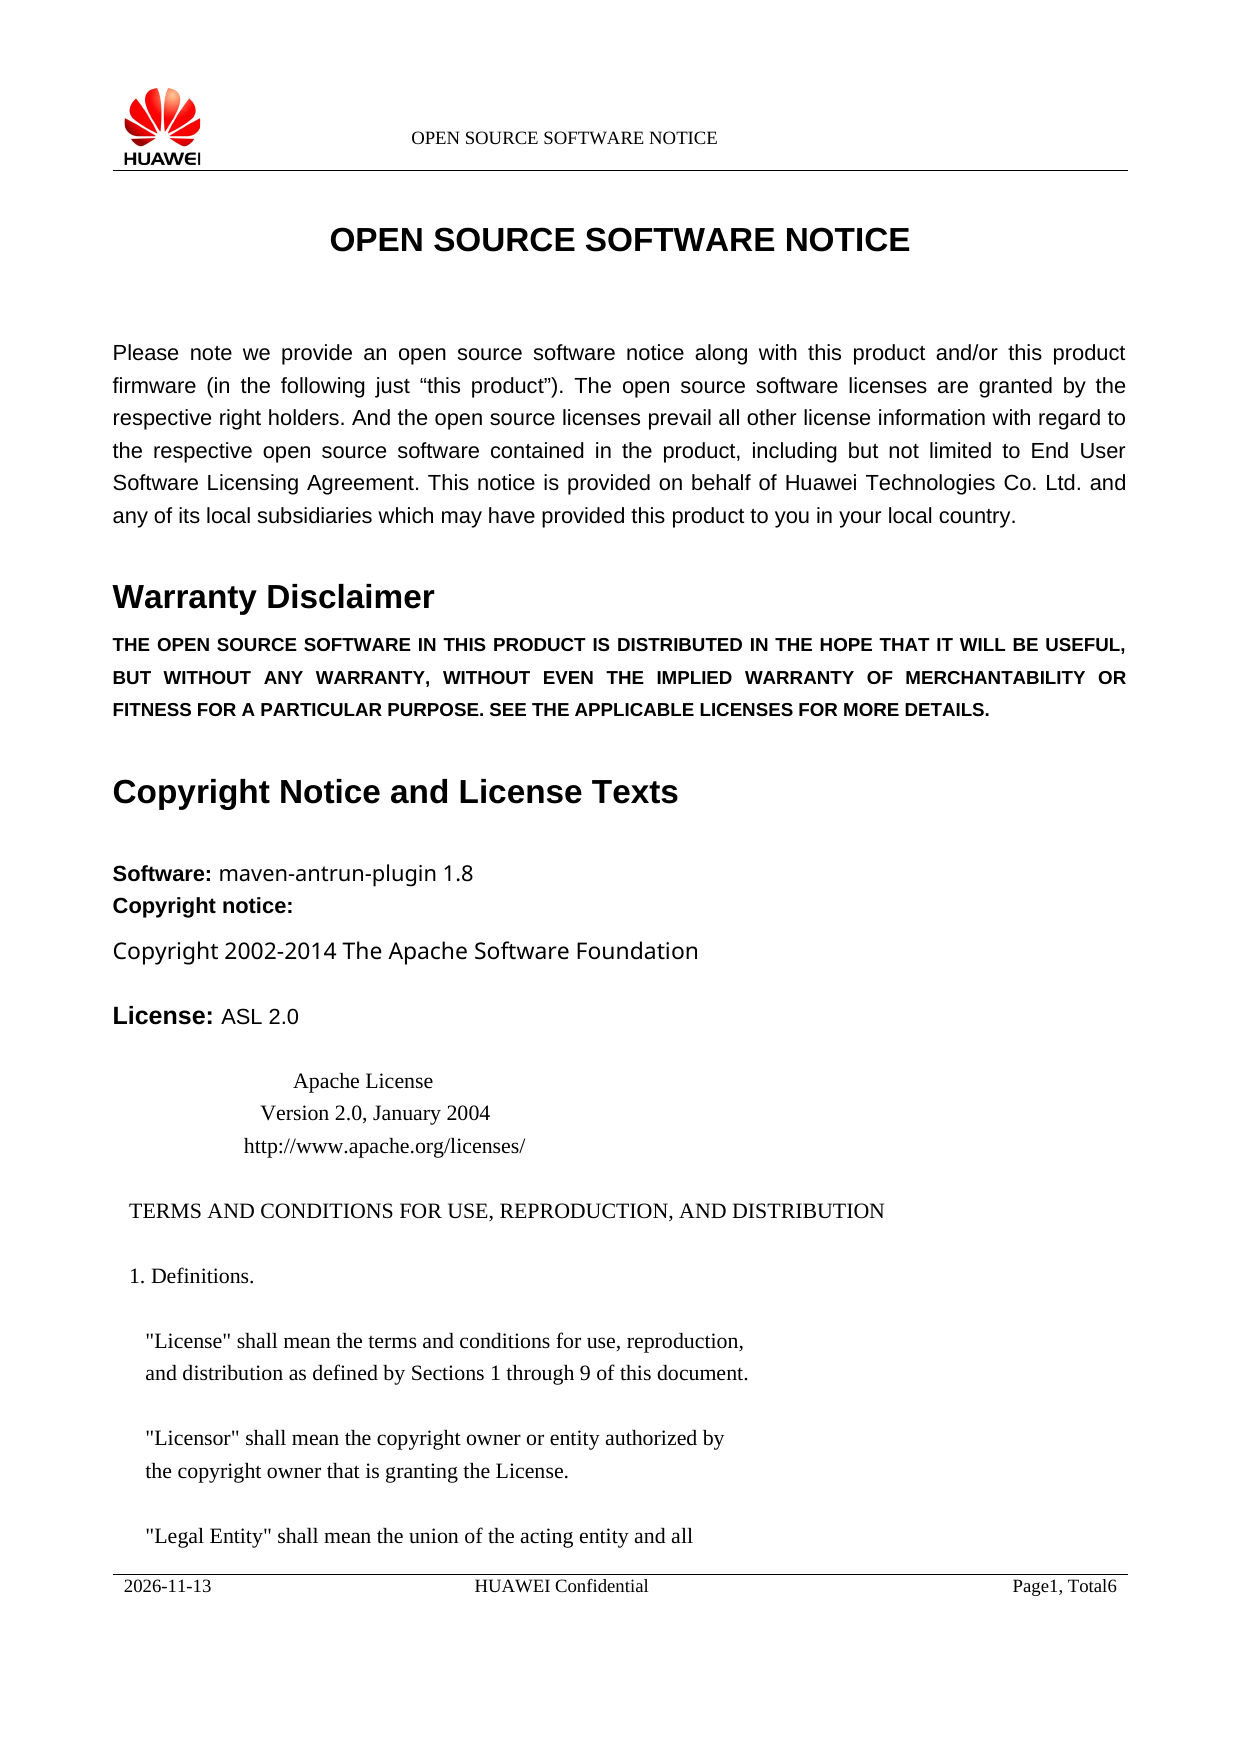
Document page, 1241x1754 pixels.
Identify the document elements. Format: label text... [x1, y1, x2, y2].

picture [124, 88, 201, 165]
text Copyright 2002-2014 The Apache Software Foundation [112, 934, 1128, 999]
text Warranty Disclaimer [112, 564, 1128, 629]
text Copyright notice: [112, 889, 1128, 921]
text OPEN SOURCE SOFTWARE NOTICE [112, 206, 1128, 271]
text Please note we provide an open source software notice along with this product and/or this product firmware (in the following just “this product”). The open source software licenses are granted by the respective right holders. And the open source licenses prevail all other license information with regard to the respective open source software contained in the product, including but not limited to End User Software Licensing Agreement. This notice is provided on behalf of Huawei Technologies Co. Ltd. and any of its local subsidiaries which may have provided this product to you in your local country. [112, 336, 1128, 531]
title Software: maven-antrun-plugin 1.8 [112, 856, 1128, 889]
text License: ASL 2.0 [112, 999, 1128, 1031]
text Copyright Notice and License Texts [112, 759, 1128, 824]
text The open source software in this product is distributed in the hope that it will be useful, but WITHOUT ANY WARRANTY, without even the implied warranty of MERCHANTABILITY or FITNESS FOR A PARTICULAR PURPOSE. See the applicable licenses for more details. [112, 629, 1128, 726]
